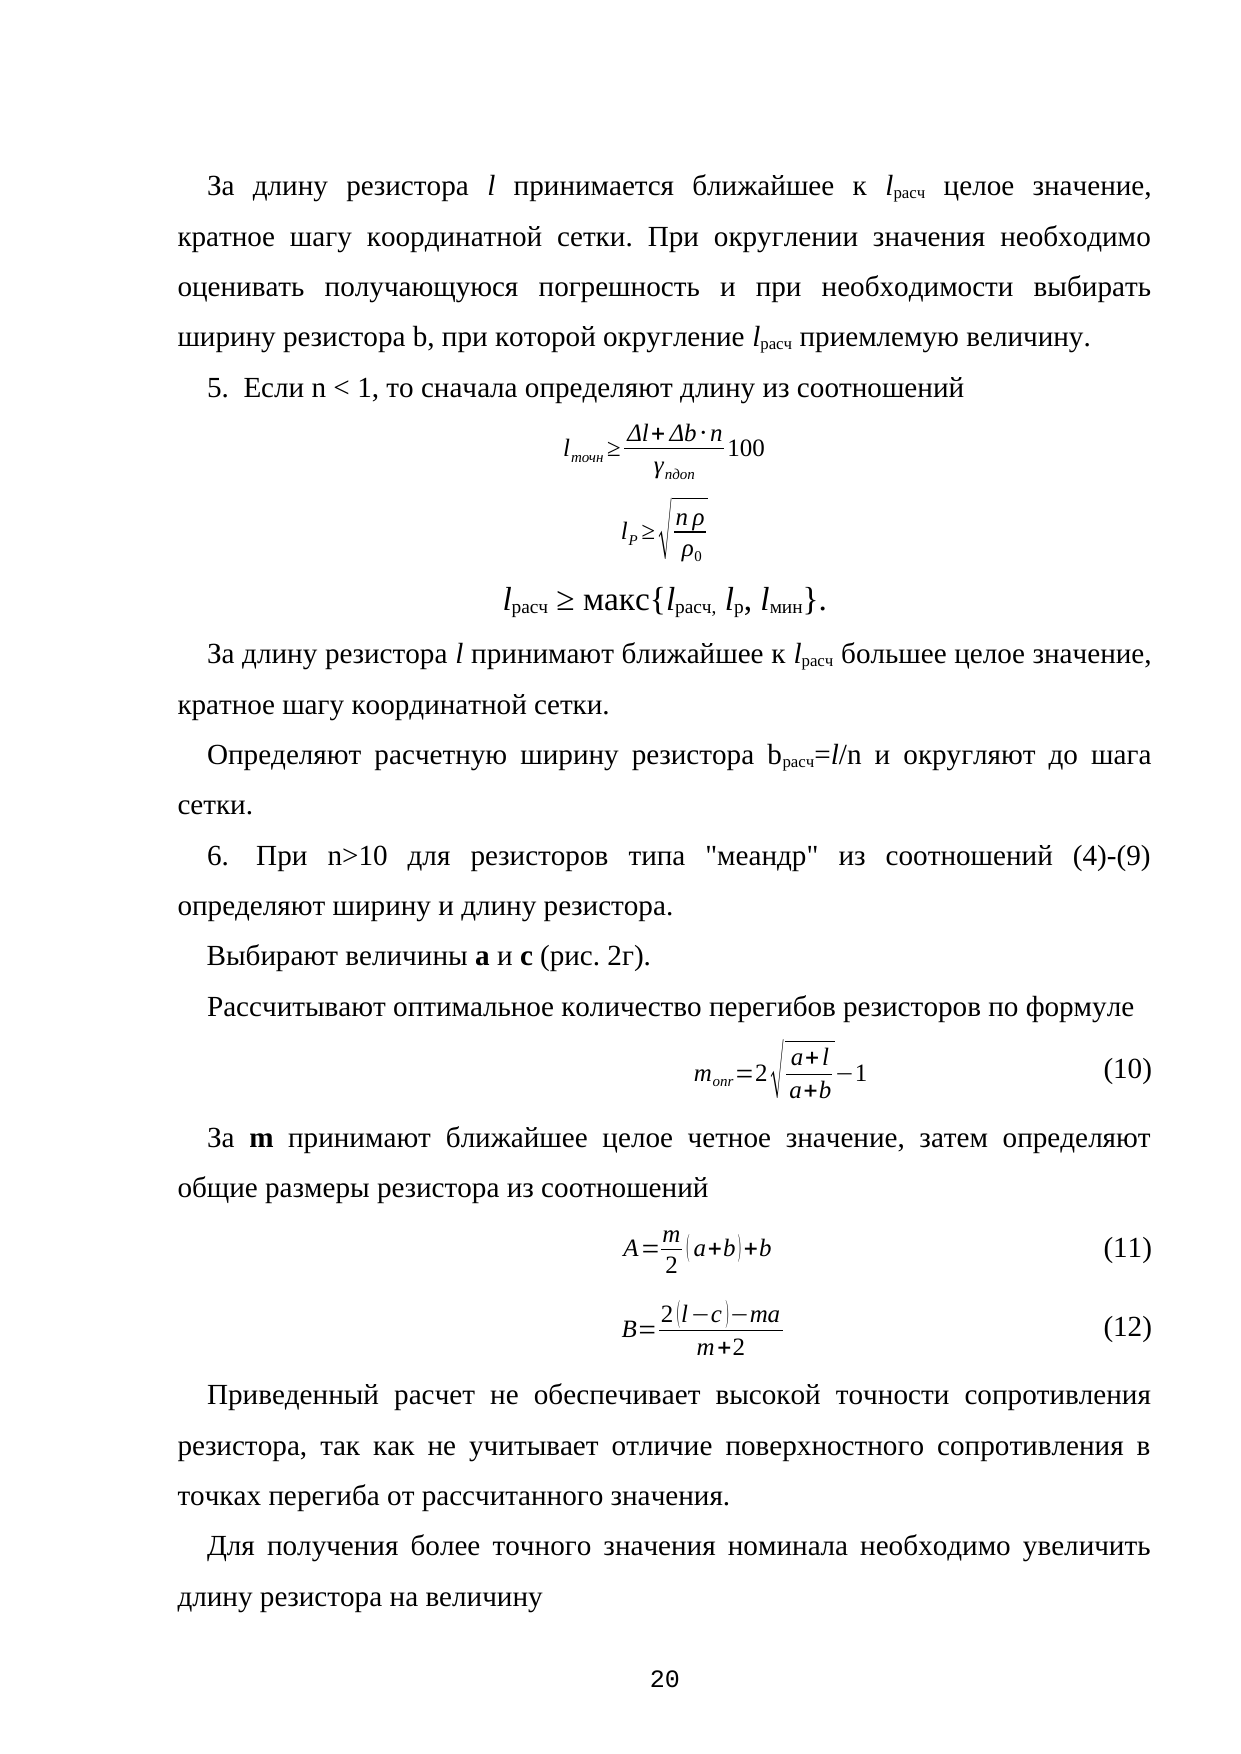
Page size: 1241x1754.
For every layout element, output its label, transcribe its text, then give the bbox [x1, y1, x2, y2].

text Выбирают величины a и c (рис. 2г). [177, 938, 1152, 972]
text (12) [177, 1299, 1152, 1361]
list При n>10 для резисторов типа "меандр" из соотношений (4)-(9) определяют ширину и длину резистора. [177, 838, 1152, 922]
list Если n < 1, то сначала определяют длину из соотношений [177, 370, 1152, 403]
text Приведенный расчет не обеспечивает высокой точности сопротивления резистора, так как не учитывает отличие поверхностного сопротивления в точках перегиба от рассчитанного значения. [177, 1377, 1152, 1512]
text (11) [177, 1221, 1152, 1279]
text За m принимают ближайшее целое четное значение, затем определяют общие размеры резистора из соотношений [177, 1120, 1152, 1204]
text lрасч ≥ макс{lрасч, lр, lмин}. [177, 579, 1152, 617]
text Для получения более точного значения номинала необходимо увеличить длину резистора на величину [177, 1528, 1152, 1612]
text За длину резистора l принимают ближайшее к lрасч большее целое значение, кратное шагу координатной сетки. [177, 637, 1152, 720]
text За длину резистора l принимается ближайшее к lрасч целое значение, кратное шагу координатной сетки. При округлении значения необходимо оценивать получающуюся погрешность и при необходимости выбирать ширину резистора b, при которой округление lрасч приемлемую величину. [177, 168, 1152, 353]
text (10) [177, 1039, 1152, 1103]
text Рассчитывают оптимальное количество перегибов резисторов по формуле [177, 989, 1152, 1022]
text Определяют расчетную ширину резистора bрасч=l/n и округляют до шага сетки. [177, 737, 1152, 821]
